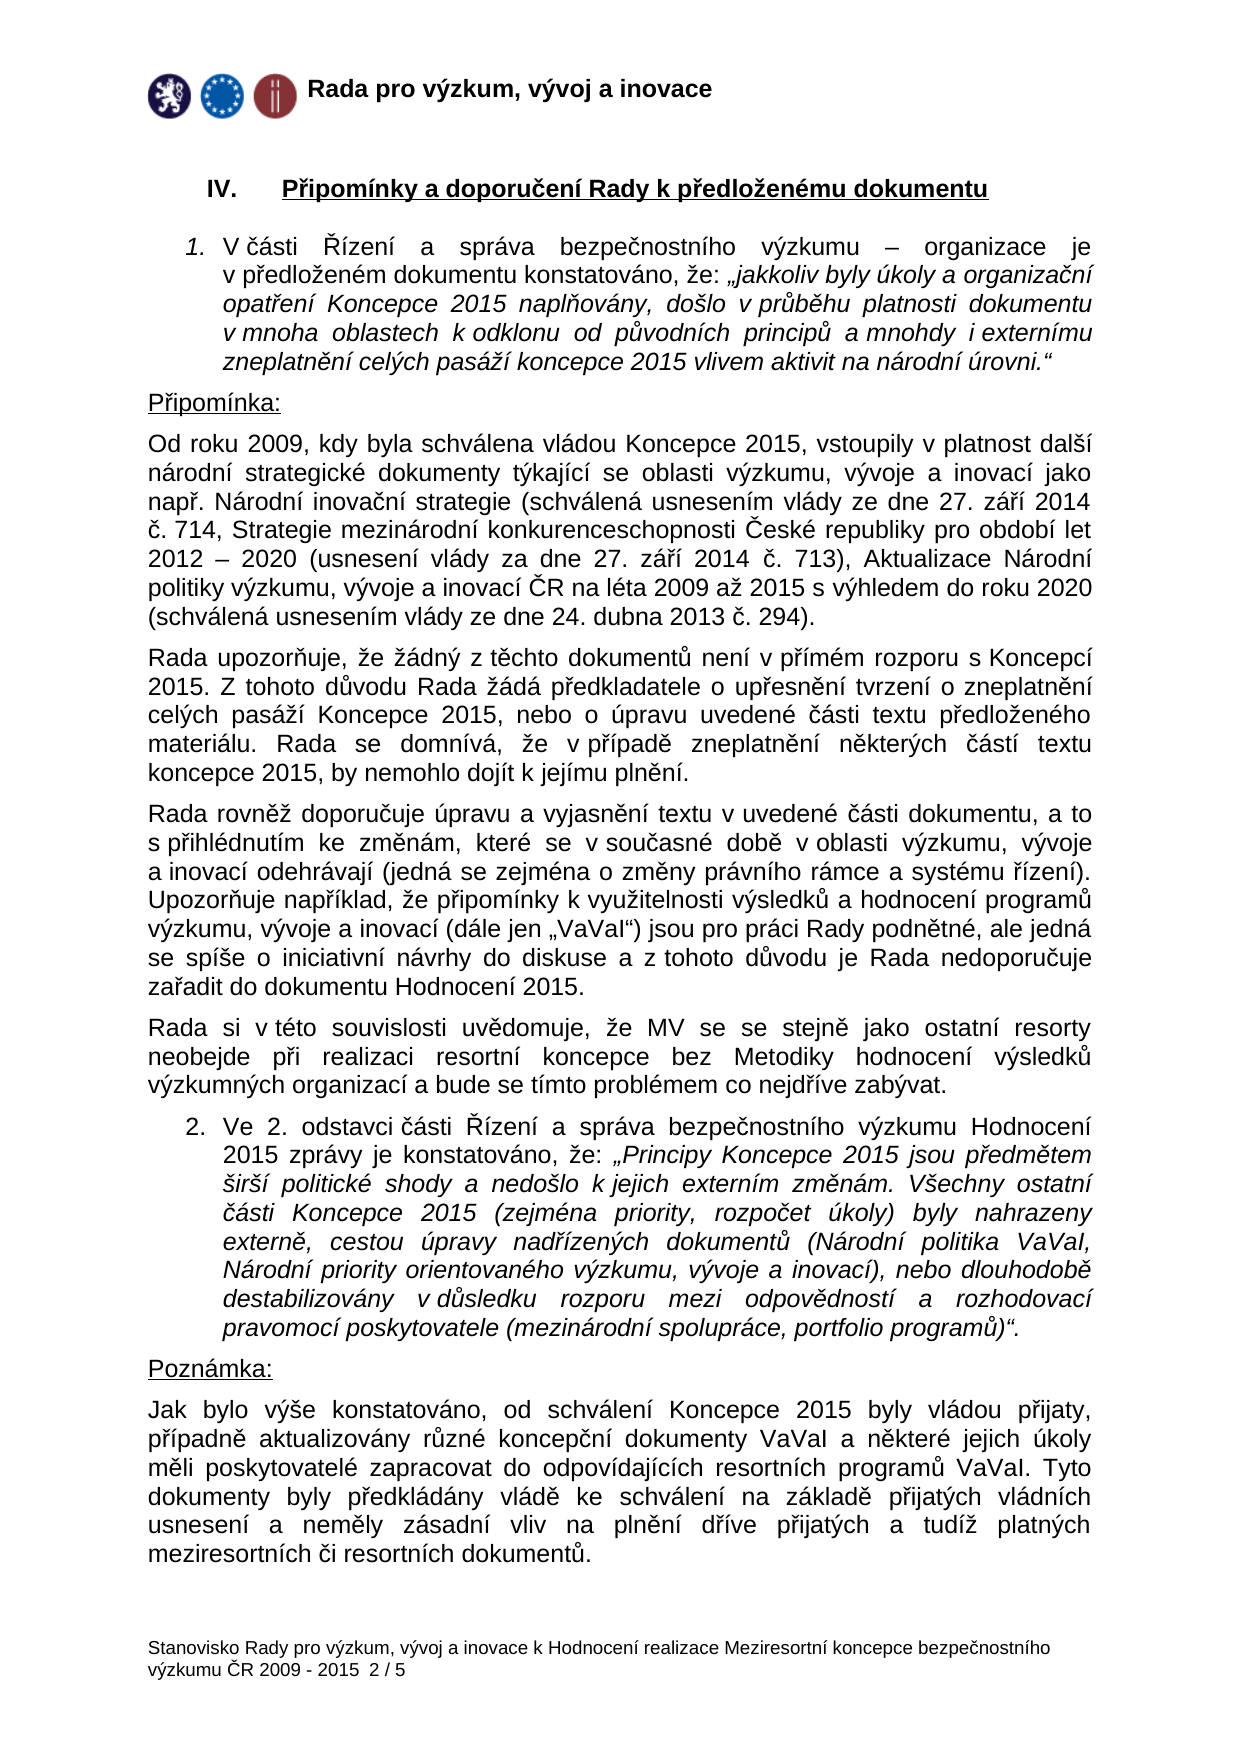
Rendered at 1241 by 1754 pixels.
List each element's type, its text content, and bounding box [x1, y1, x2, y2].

list Připomínky a doporučení Rady k předloženému dokumentu [207, 174, 1093, 203]
text Jak bylo výše konstatováno, od schválení Koncepce 2015 byly vládou přijaty, případně aktualizovány různé koncepční dokumenty VaVaI a některé jejich úkoly měli poskytovatelé zapracovat do odpovídajících resortních programů VaVaI. Tyto dokumenty byly předkládány vládě ke schválení na základě přijatých vládních usnesení a neměly zásadní vliv na plnění dříve přijatých a tudíž platných meziresortních či resortních dokumentů. [148, 1395, 1093, 1568]
text Rada upozorňuje, že žádný z těchto dokumentů není v přímém rozporu s Koncepcí 2015. Z tohoto důvodu Rada žádá předkladatele o upřesnění tvrzení o zneplatnění celých pasáží Koncepce 2015, nebo o úpravu uvedené části textu předloženého materiálu. Rada se domnívá, že v případě zneplatnění některých částí textu koncepce 2015, by nemohlo dojít k jejímu plnění. [148, 643, 1093, 786]
text Poznámka: [148, 1354, 1093, 1383]
text Rada rovněž doporučuje úpravu a vyjasnění textu v uvedené části dokumentu, a to s přihlédnutím ke změnám, které se v současné době v oblasti výzkumu, vývoje a inovací odehrávají (jedná se zejména o změny právního rámce a systému řízení). Upozorňuje například, že připomínky k využitelnosti výsledků a hodnocení programů výzkumu, vývoje a inovací (dále jen „VaVaI“) jsou pro práci Rady podnětné, ale jedná se spíše o iniciativní návrhy do diskuse a z tohoto důvodu je Rada nedoporučuje zařadit do dokumentu Hodnocení 2015. [148, 799, 1093, 1000]
picture [147, 73, 298, 120]
text Připomínka: [148, 388, 1093, 416]
text Rada si v této souvislosti uvědomuje, že MV se se stejně jako ostatní resorty neobejde při realizaci resortní koncepce bez Metodiky hodnocení výsledků výzkumných organizací a bude se tímto problémem co nejdříve zabývat. [148, 1013, 1093, 1099]
list Ve 2. odstavci části Řízení a správa bezpečnostního výzkumu Hodnocení 2015 zprávy je konstatováno, že: „Principy Koncepce 2015 jsou předmětem širší politické shody a nedošlo k jejich externím změnám. Všechny ostatní části Koncepce 2015 (zejména priority, rozpočet úkoly) byly nahrazeny externě, cestou úpravy nadřízených dokumentů (Národní politika VaVaI, Národní priority orientovaného výzkumu, vývoje a inovací), nebo dlouhodobě destabilizovány v důsledku rozporu mezi odpovědností a rozhodovací pravomocí poskytovatele (mezinárodní spolupráce, portfolio programů)“. [185, 1111, 1093, 1341]
text Od roku 2009, kdy byla schválena vládou Koncepce 2015, vstoupily v platnost další národní strategické dokumenty týkající se oblasti výzkumu, vývoje a inovací jako např. Národní inovační strategie (schválená usnesením vlády ze dne 27. září 2014 č. 714, Strategie mezinárodní konkurenceschopnosti České republiky pro období let 2012 – 2020 (usnesení vlády za dne 27. září 2014 č. 713), Aktualizace Národní politiky výzkumu, vývoje a inovací ČR na léta 2009 až 2015 s výhledem do roku 2020 (schválená usnesením vlády ze dne 24. dubna 2013 č. 294). [148, 429, 1093, 630]
list V části Řízení a správa bezpečnostního výzkumu – organizace je v předloženém dokumentu konstatováno, že: „jakkoliv byly úkoly a organizační opatření Koncepce 2015 naplňovány, došlo v průběhu platnosti dokumentu v mnoha oblastech k odklonu od původních principů a mnohdy i externímu zneplatnění celých pasáží koncepce 2015 vlivem aktivit na národní úrovni.“ [185, 231, 1093, 375]
